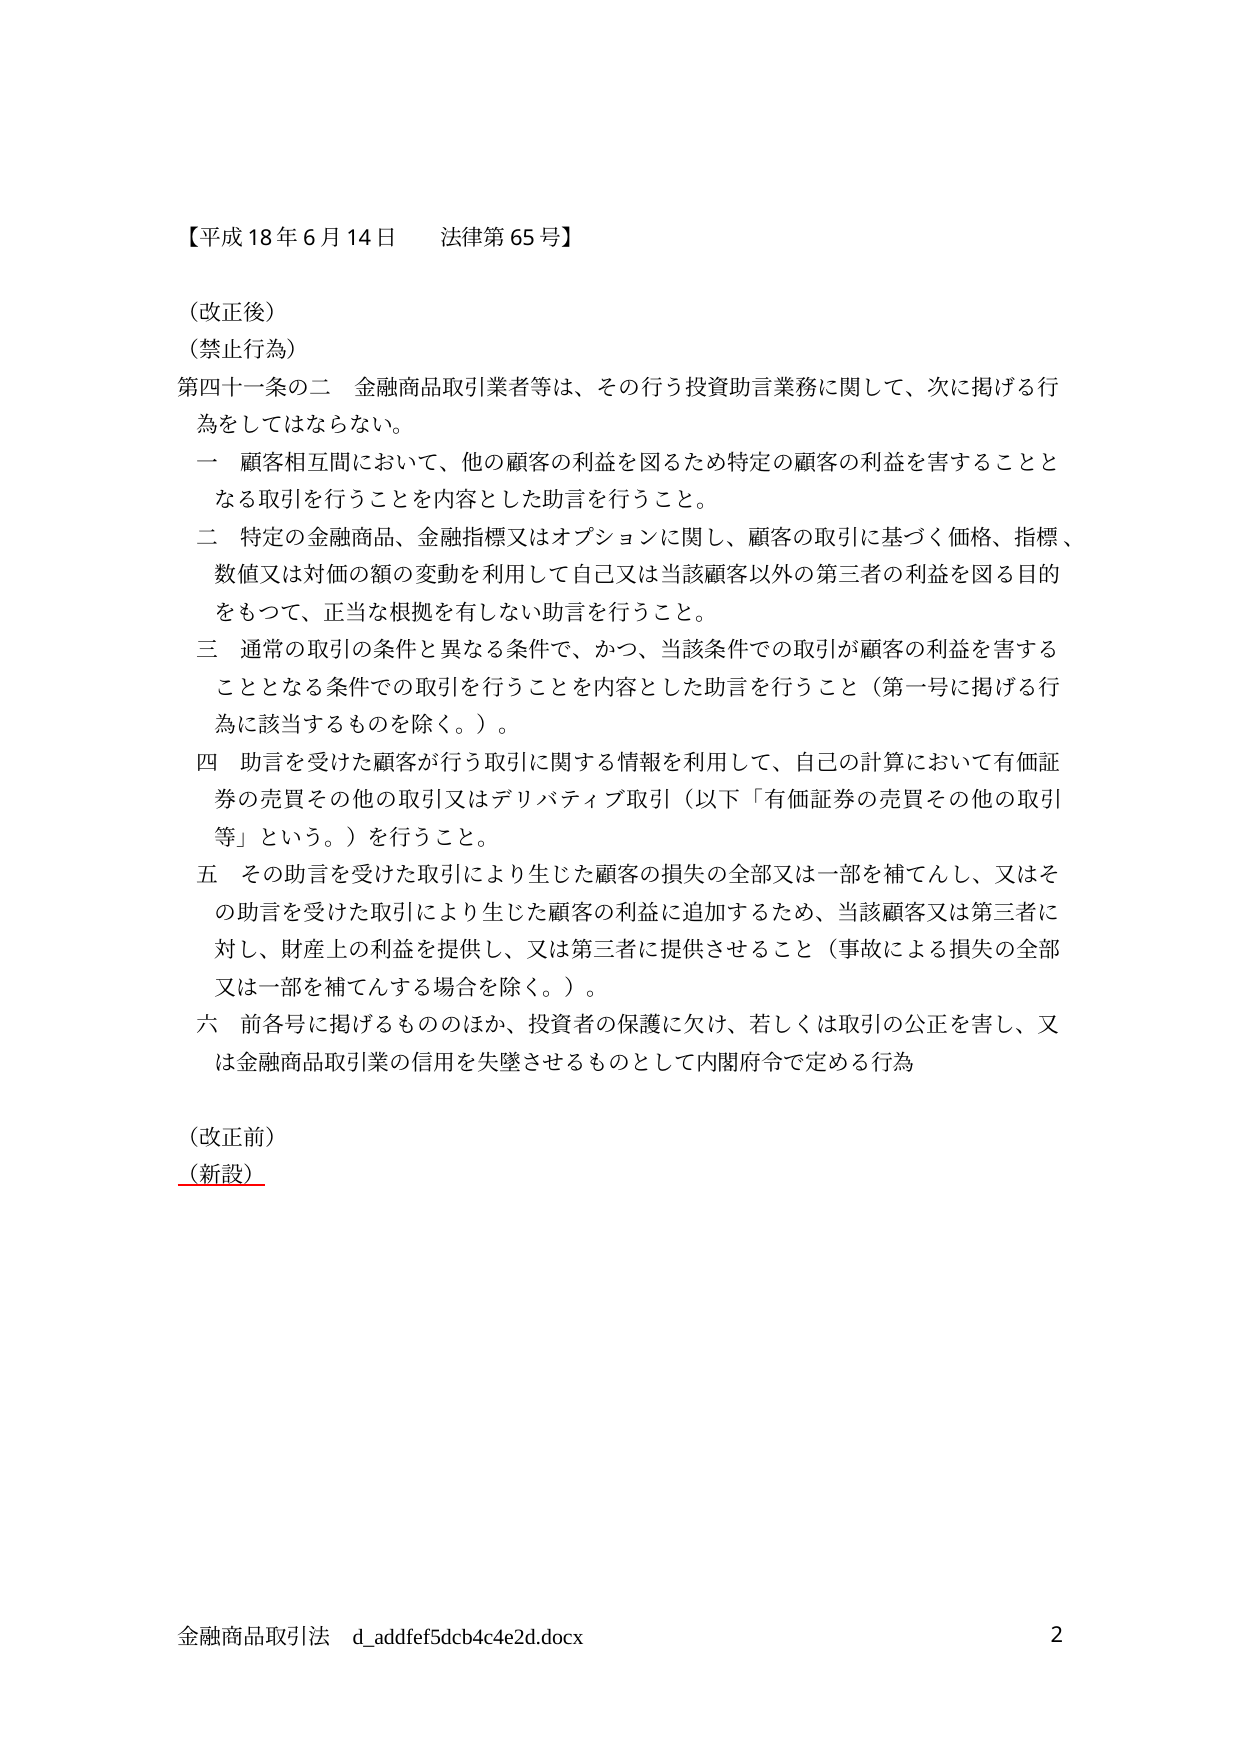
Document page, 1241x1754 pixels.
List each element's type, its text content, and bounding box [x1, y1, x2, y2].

text （禁止行為） [177, 329, 1063, 367]
text （改正前） [177, 1117, 1063, 1154]
text 六 前各号に掲げるもののほか、投資者の保護に欠け、若しくは取引の公正を害し、又は金融商品取引業の信用を失墜させるものとして内閣府令で定める行為 [196, 1004, 1063, 1079]
text 一 顧客相互間において、他の顧客の利益を図るため特定の顧客の利益を害することとなる取引を行うことを内容とした助言を行うこと。 [196, 442, 1063, 517]
text 第四十一条の二 金融商品取引業者等は、その行う投資助言業務に関して、次に掲げる行為をしてはならない。 [177, 367, 1063, 442]
text （新設） [177, 1154, 1063, 1192]
text 三 通常の取引の条件と異なる条件で、かつ、当該条件での取引が顧客の利益を害することとなる条件での取引を行うことを内容とした助言を行うこと（第一号に掲げる行為に該当するものを除く。）。 [196, 629, 1063, 742]
text 二 特定の金融商品、金融指標又はオプションに関し、顧客の取引に基づく価格、指標、数値又は対価の額の変動を利用して自己又は当該顧客以外の第三者の利益を図る目的をもつて、正当な根拠を有しない助言を行うこと。 [196, 517, 1063, 629]
text 【平成18年6月14日 法律第65号】 [177, 217, 1063, 254]
text （改正後） [177, 292, 1063, 329]
text 四 助言を受けた顧客が行う取引に関する情報を利用して、自己の計算において有価証券の売買その他の取引又はデリバティブ取引（以下「有価証券の売買その他の取引等」という。）を行うこと。 [196, 742, 1063, 854]
text 五 その助言を受けた取引により生じた顧客の損失の全部又は一部を補てんし、又はその助言を受けた取引により生じた顧客の利益に追加するため、当該顧客又は第三者に対し、財産上の利益を提供し、又は第三者に提供させること（事故による損失の全部又は一部を補てんする場合を除く。）。 [196, 854, 1063, 1004]
